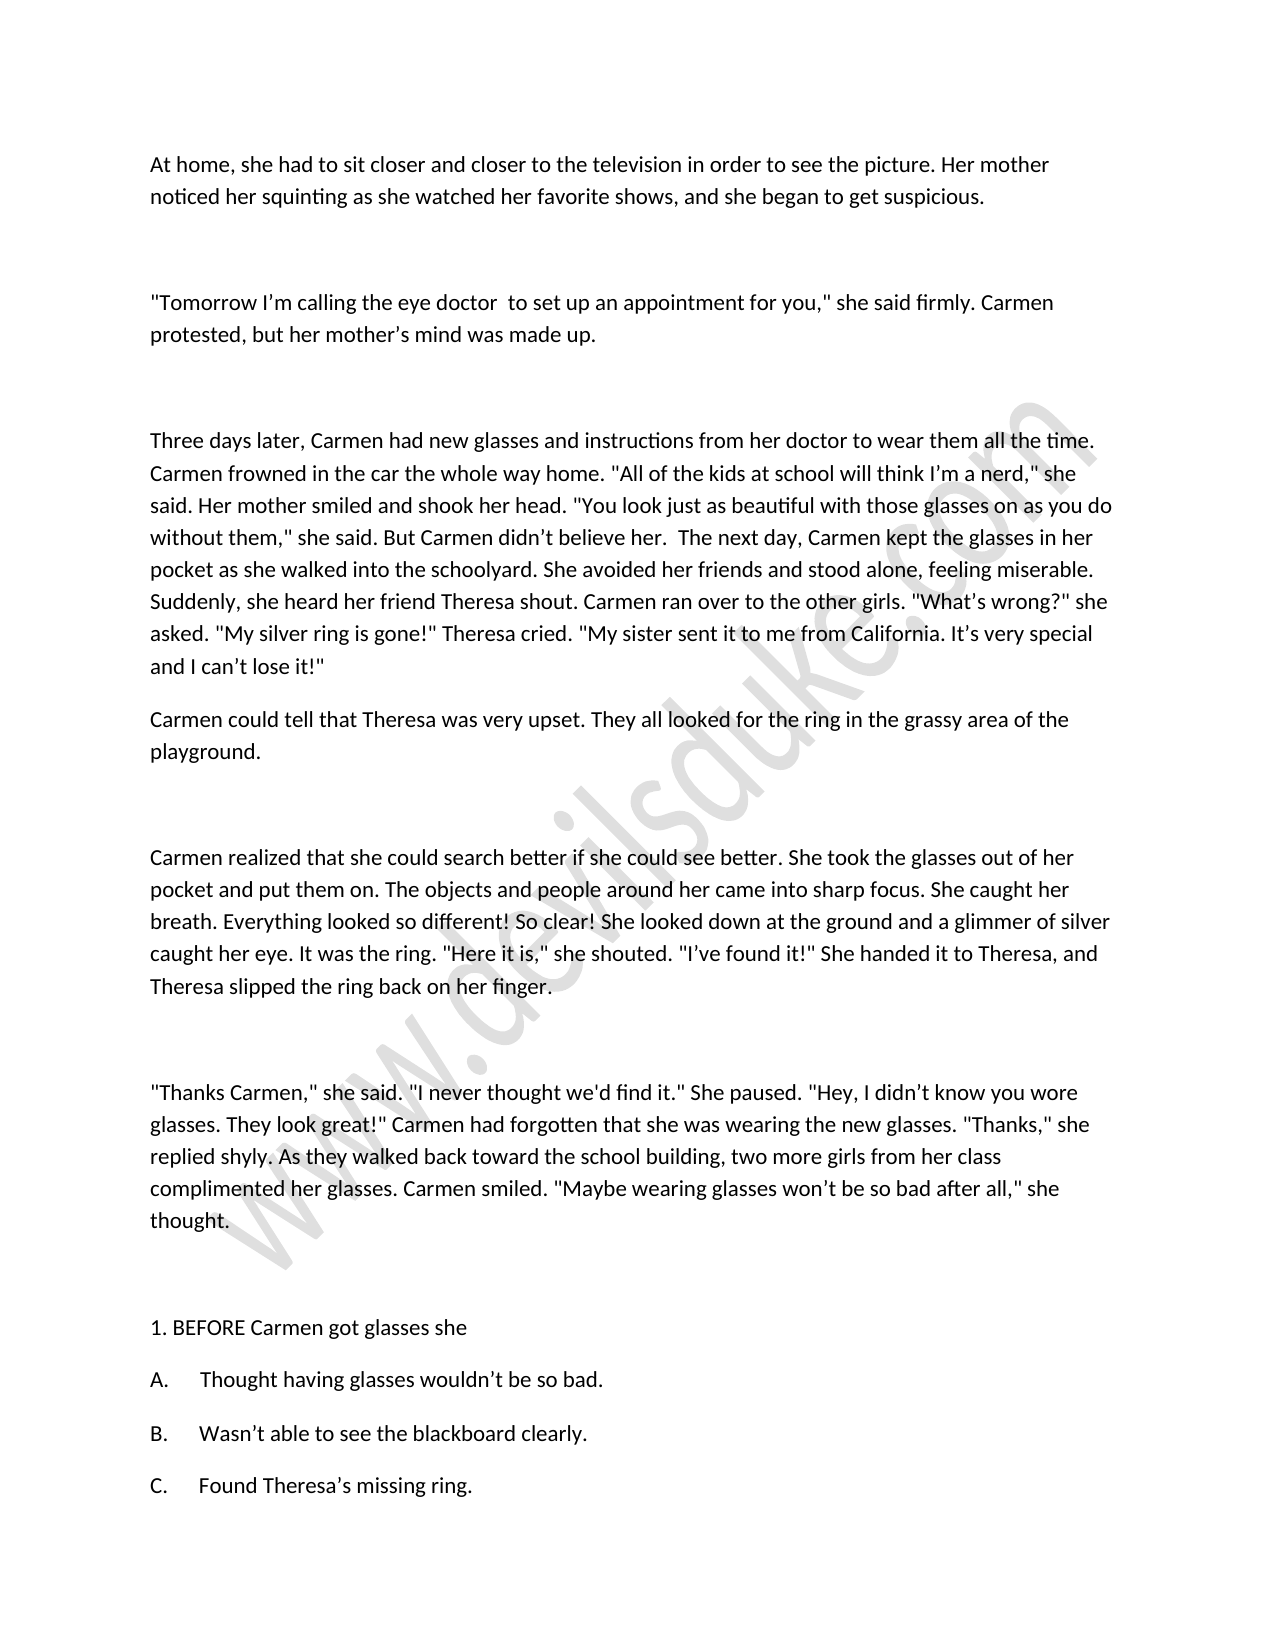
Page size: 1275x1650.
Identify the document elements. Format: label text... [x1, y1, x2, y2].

text Carmen realized that she could search better if she could see better. She took the glasses out of her pocket and put them on. The objects and people around her came into sharp focus. She caught her breath. Everything looked so different! So clear! She looked down at the ground and a glimmer of silver caught her eye. It was the ring. "Here it is," she shouted. "I’ve found it!" She handed it to Theresa, and Theresa slipped the ring back on her finger. [150, 843, 1125, 1000]
text 1. BEFORE Carmen got glasses she [150, 1313, 1125, 1341]
text B. Wasn’t able to see the blackboard clearly. [150, 1419, 1125, 1447]
text C. Found Theresa’s missing ring. [150, 1472, 1125, 1500]
text A. Thought having glasses wouldn’t be so bad. [150, 1366, 1125, 1394]
text "Thanks Carmen," she said. "I never thought we'd find it." She paused. "Hey, I didn’t know you wore glasses. They look great!" Carmen had forgotten that she was wearing the new glasses. "Thanks," she replied shyly. As they walked back toward the school building, two more girls from her class complimented her glasses. Carmen smiled. "Maybe wearing glasses won’t be so bad after all," she thought. [150, 1078, 1125, 1234]
text Three days later, Carmen had new glasses and instructions from her doctor to wear them all the time. Carmen frowned in the car the whole way home. "All of the kids at school will think I’m a nerd," she said. Her mother smiled and shook her head. "You look just as beautiful with those glasses on as you do without them," she said. But Carmen didn’t believe her. The next day, Carmen kept the glasses in her pocket as she walked into the schoolyard. She avoided her friends and stood alone, feeling miserable. Suddenly, she heard her friend Theresa shout. Carmen ran over to the other girls. "What’s wrong?" she asked. "My silver ring is gone!" Theresa cried. "My sister sent it to me from California. It’s very special and I can’t lose it!" [150, 426, 1125, 680]
text At home, she had to sit closer and closer to the television in order to see the picture. Her mother noticed her squinting as she watched her favorite shows, and she began to get suspicious. [150, 150, 1125, 210]
text Carmen could tell that Theresa was very upset. They all looked for the ring in the grassy area of the playground. [150, 705, 1125, 765]
text "Tomorrow I’m calling the eye doctor to set up an appointment for you," she said firmly. Carmen protested, but her mother’s mind was made up. [150, 288, 1125, 348]
